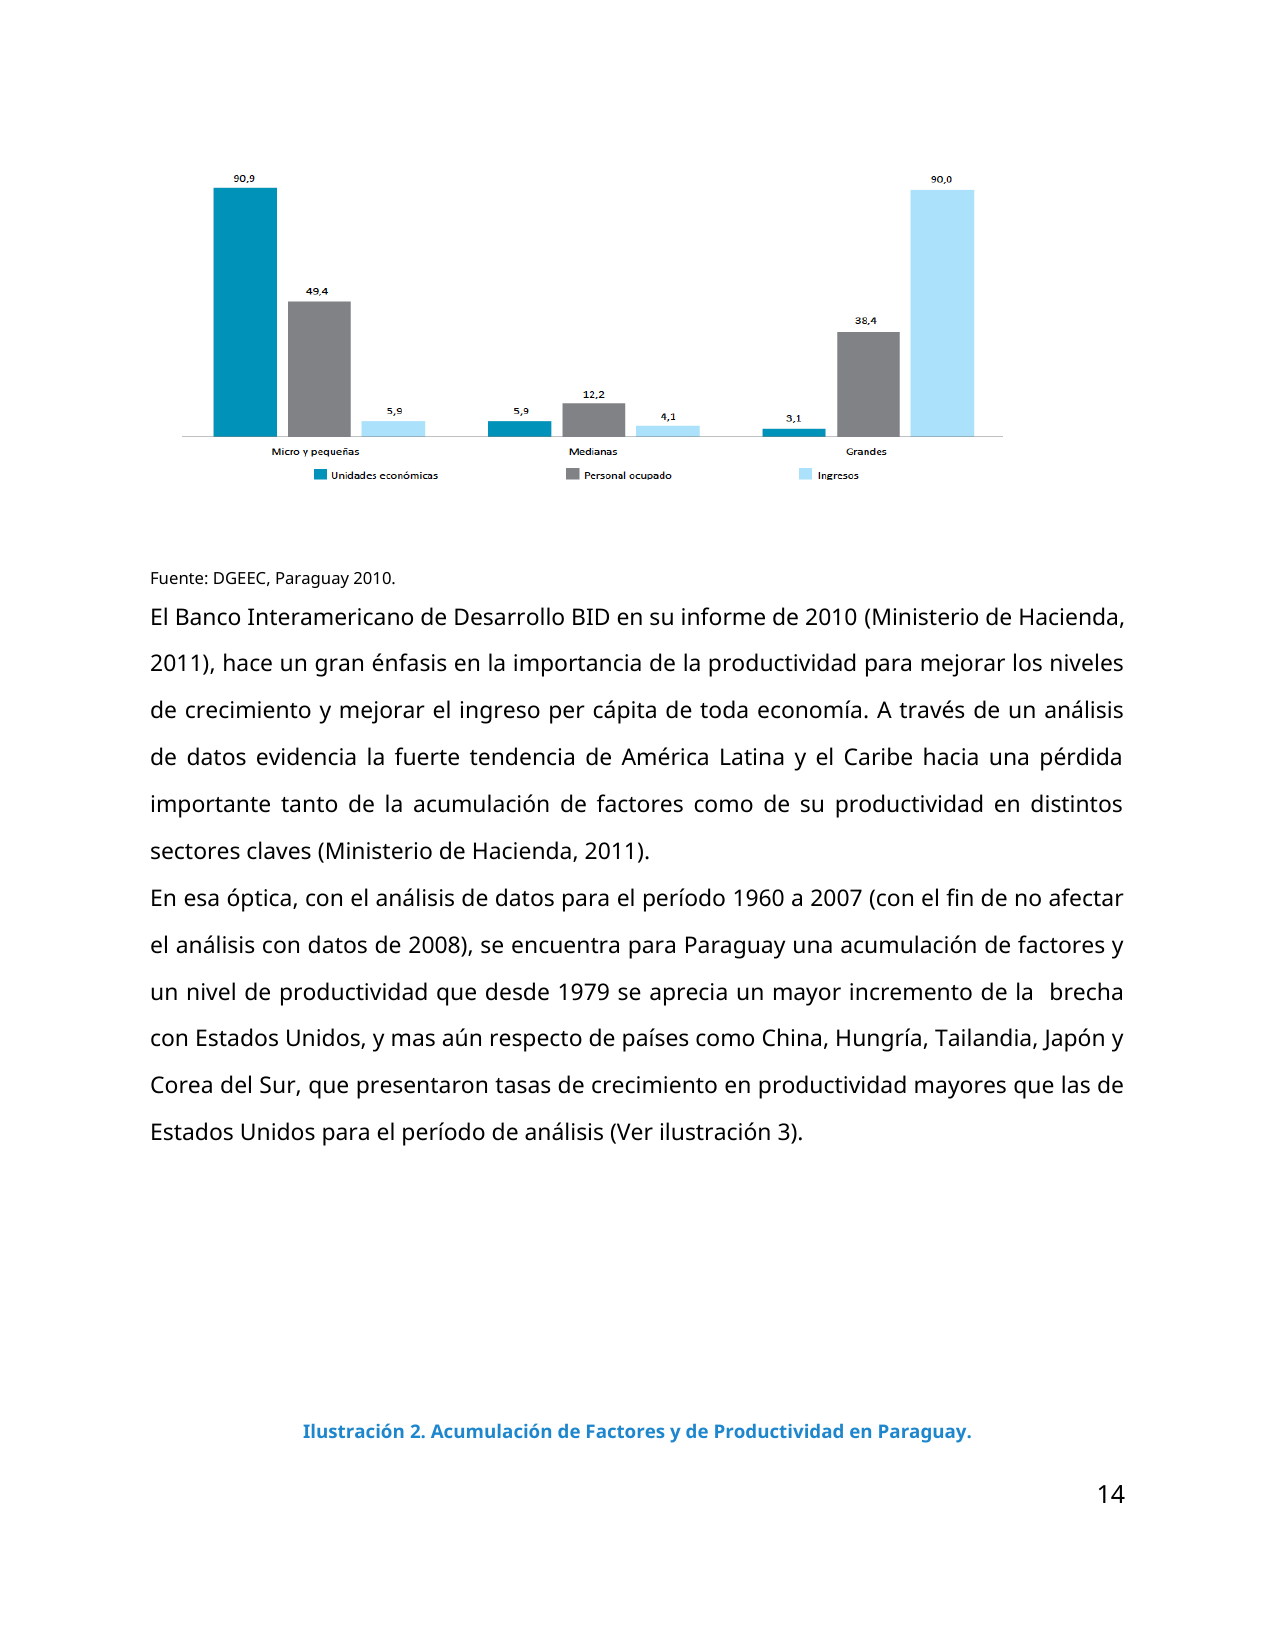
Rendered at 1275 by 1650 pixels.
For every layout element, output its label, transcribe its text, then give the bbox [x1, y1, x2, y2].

text En esa óptica, con el análisis de datos para el período 1960 a 2007 (con el fin de no afectar el análisis con datos de 2008), se encuentra para Paraguay una acumulación de factores y un nivel de productividad que desde 1979 se aprecia un mayor incremento de la brecha con Estados Unidos, y mas aún respecto de países como China, Hungría, Tailandia, Japón y Corea del Sur, que presentaron tasas de crecimiento en productividad mayores que las de Estados Unidos para el período de análisis (Ver ilustración 3). [150, 882, 1125, 1147]
text Fuente: DGEEC, Paraguay 2010. [150, 566, 1125, 589]
text Ilustración 2. Acumulación de Factores y de Productividad en Paraguay. [150, 1418, 1125, 1444]
picture [169, 163, 1003, 483]
text El Banco Interamericano de Desarrollo BID en su informe de 2010 (Ministerio de Hacienda, 2011), hace un gran énfasis en la importancia de la productividad para mejorar los niveles de crecimiento y mejorar el ingreso per cápita de toda economía. A través de un análisis de datos evidencia la fuerte tendencia de América Latina y el Caribe hacia una pérdida importante tanto de la acumulación de factores como de su productividad en distintos sectores claves (Ministerio de Hacienda, 2011). [150, 600, 1125, 866]
